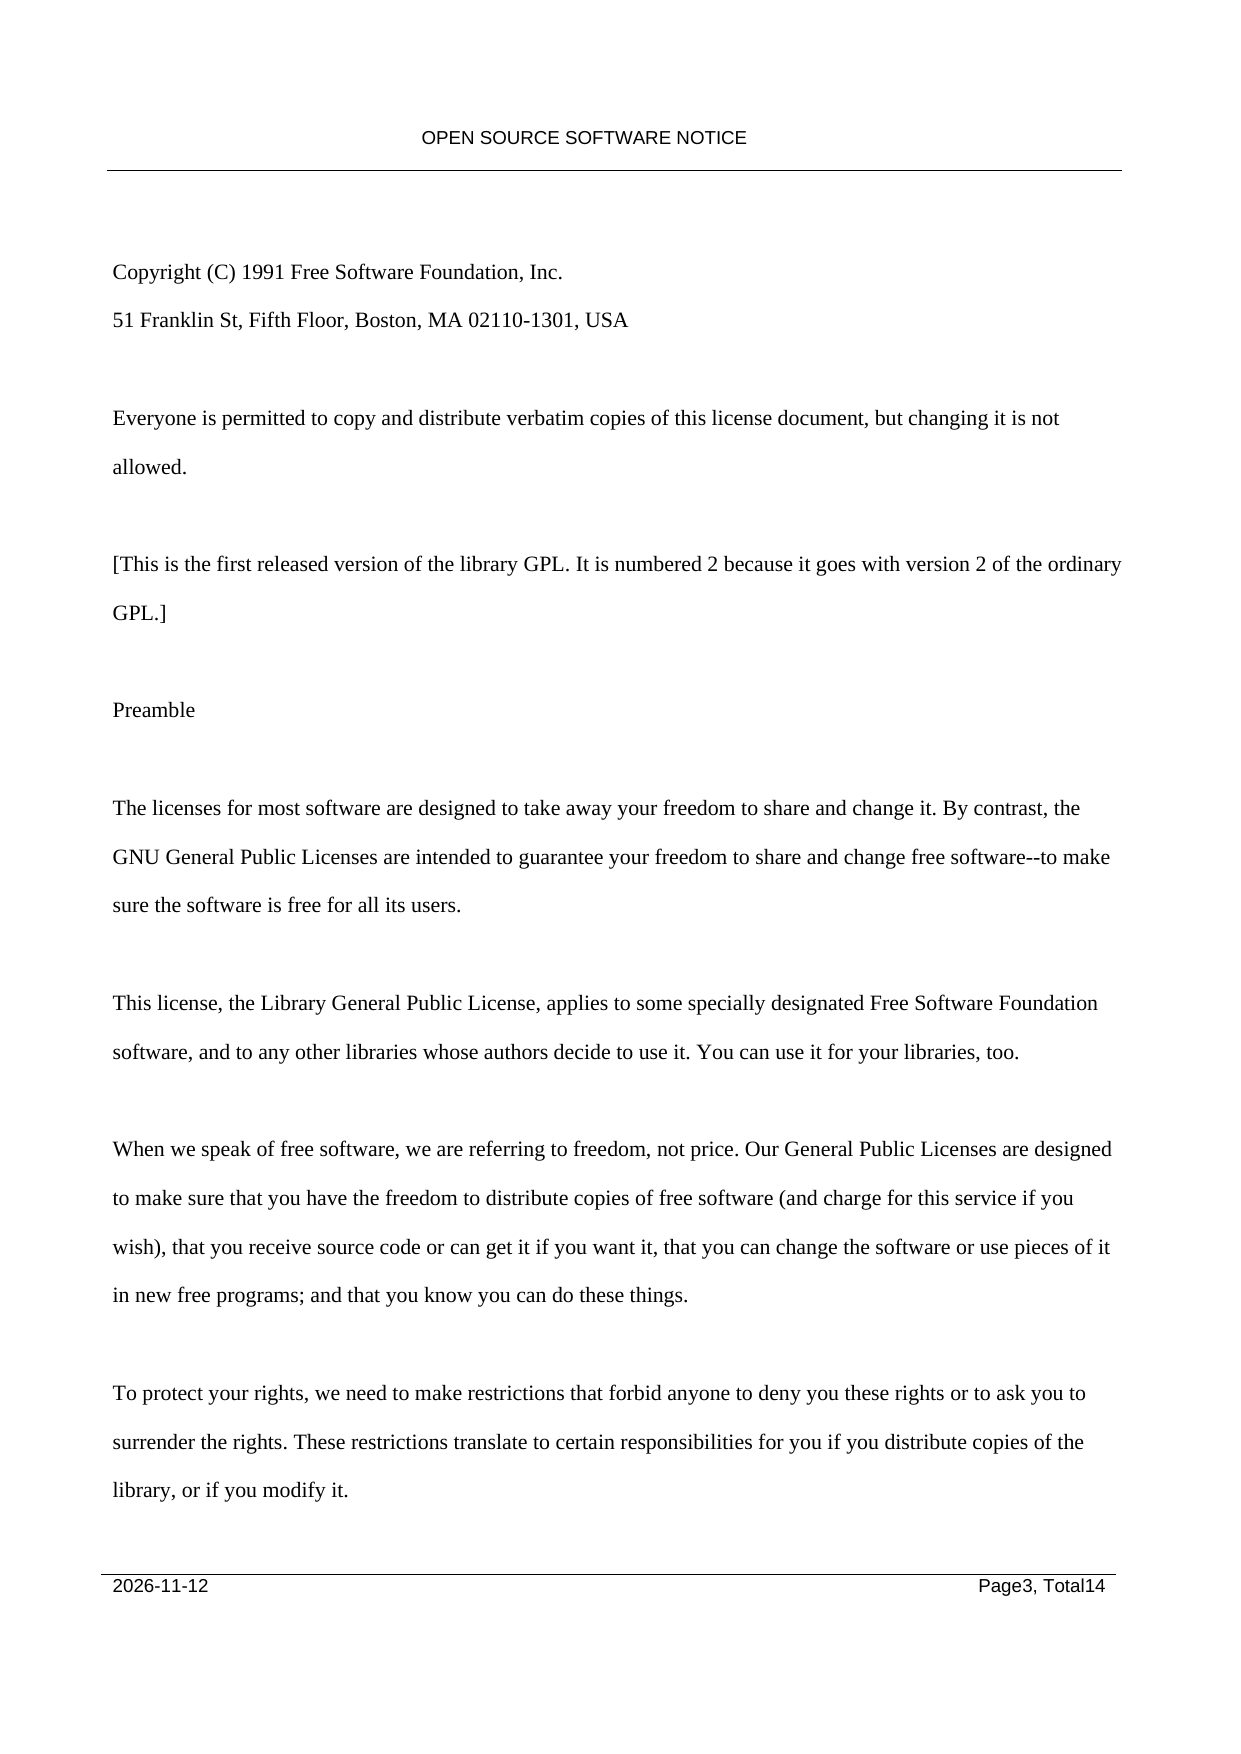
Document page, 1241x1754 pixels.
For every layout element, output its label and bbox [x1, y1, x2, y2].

text [112, 206, 1128, 1506]
